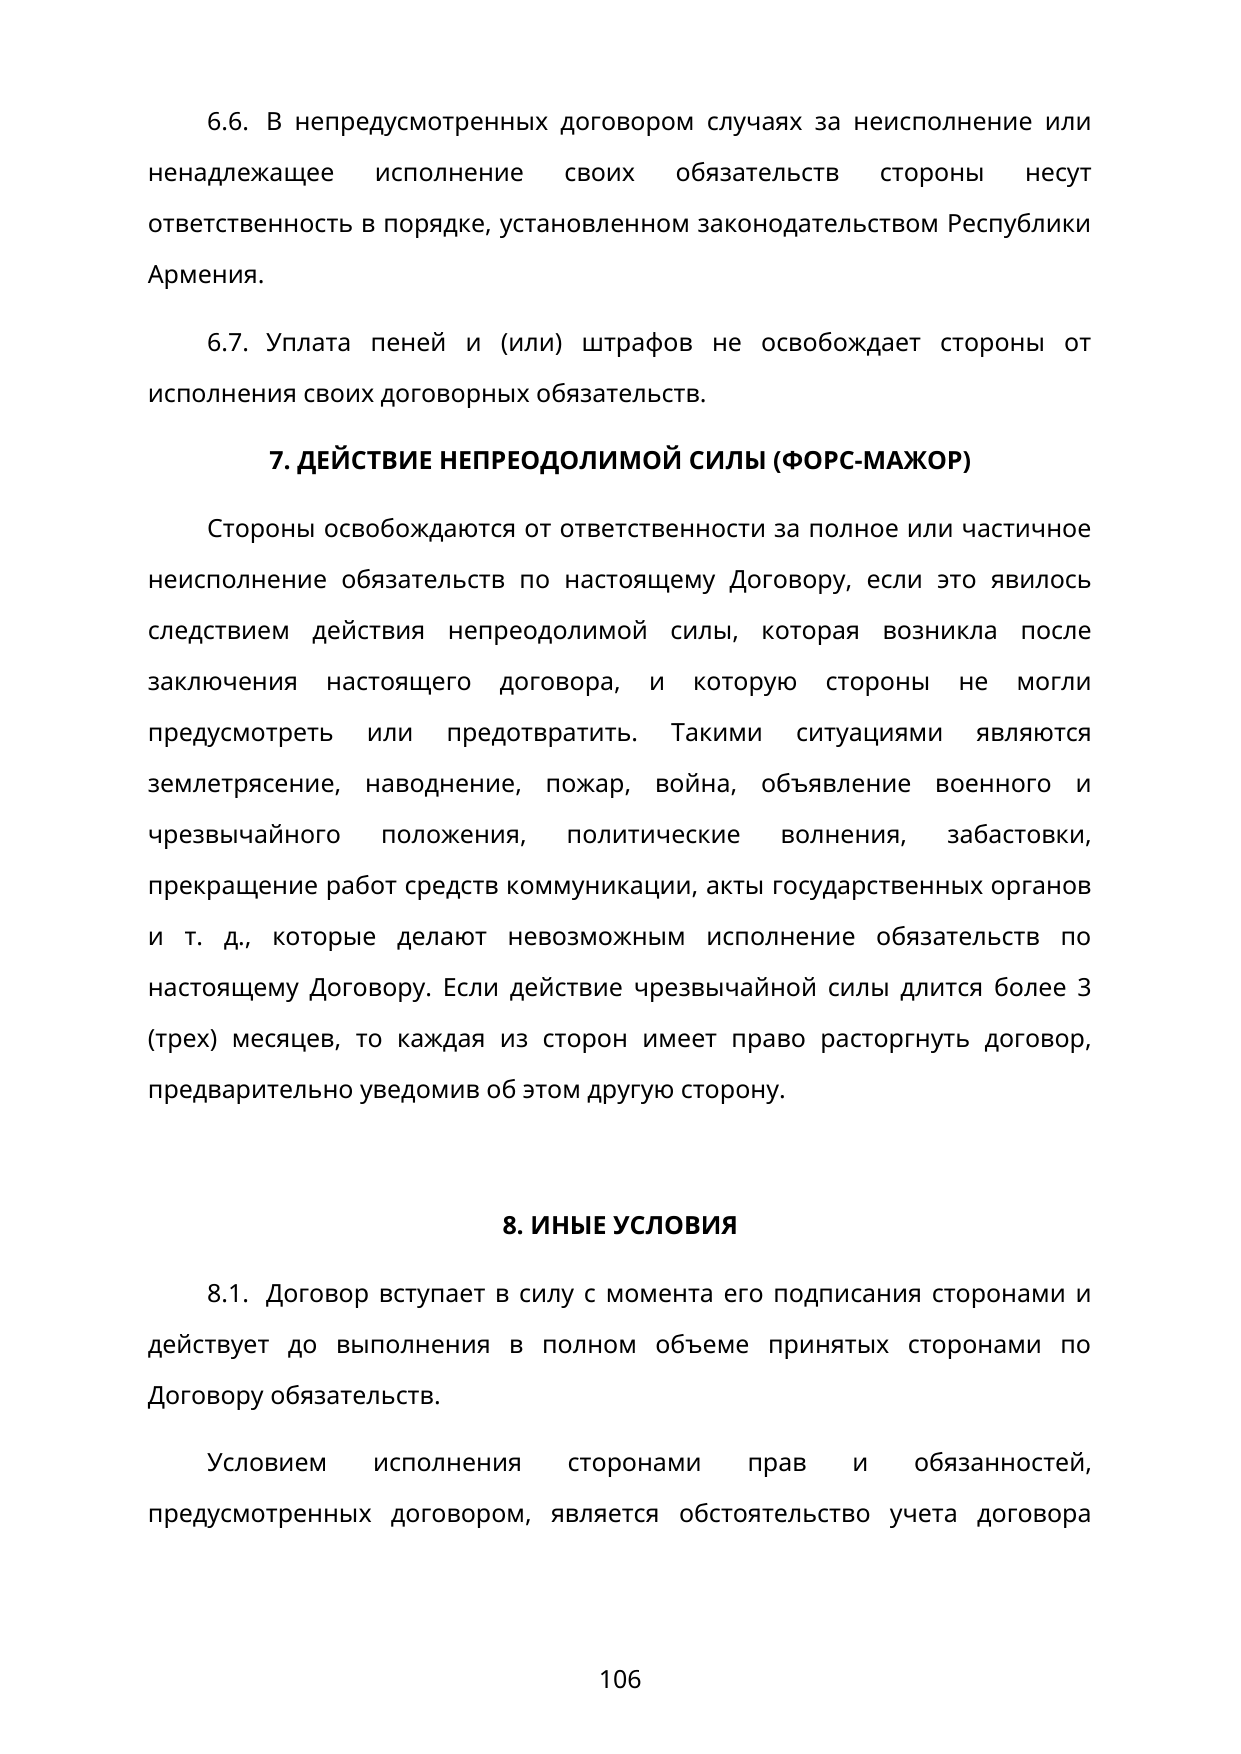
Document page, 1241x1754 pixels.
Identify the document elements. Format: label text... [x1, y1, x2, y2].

text 7. ДЕЙСТВИЕ НЕПРЕОДОЛИМОЙ СИЛЫ (ФОРС-МАЖОР) [148, 443, 1092, 477]
text 6.7. Уплата пеней и (или) штрафов не освобождает стороны от исполнения своих договорных обязательств. [148, 324, 1092, 409]
text 8.1. Договор вступает в силу с момента его подписания сторонами и действует до выполнения в полном объеме принятых сторонами по Договору обязательств. [148, 1275, 1092, 1411]
text Стороны освобождаются от ответственности за полное или частичное неисполнение обязательств по настоящему Договору, если это явилось следствием действия непреодолимой силы, которая возникла после заключения настоящего договора, и которую стороны не могли предусмотреть или предотвратить. Такими ситуациями являются землетрясение, наводнение, пожар, война, объявление военного и чрезвычайного положения, политические волнения, забастовки, прекращение работ средств коммуникации, акты государственных органов и т. д., которые делают невозможным исполнение обязательств по настоящему Договору. Если действие чрезвычайной силы длится более 3 (трех) месяцев, то каждая из сторон имеет право расторгнуть договор, предварительно уведомив об этом другую сторону. [148, 511, 1092, 1106]
text 6.6. В непредусмотренных договором случаях за неисполнение или ненадлежащее исполнение своих обязательств стороны несут ответственность в порядке, установленном законодательством Республики Армения. [148, 103, 1092, 291]
text 8. ИНЫЕ УСЛОВИЯ [148, 1208, 1092, 1242]
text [148, 1445, 1092, 1530]
